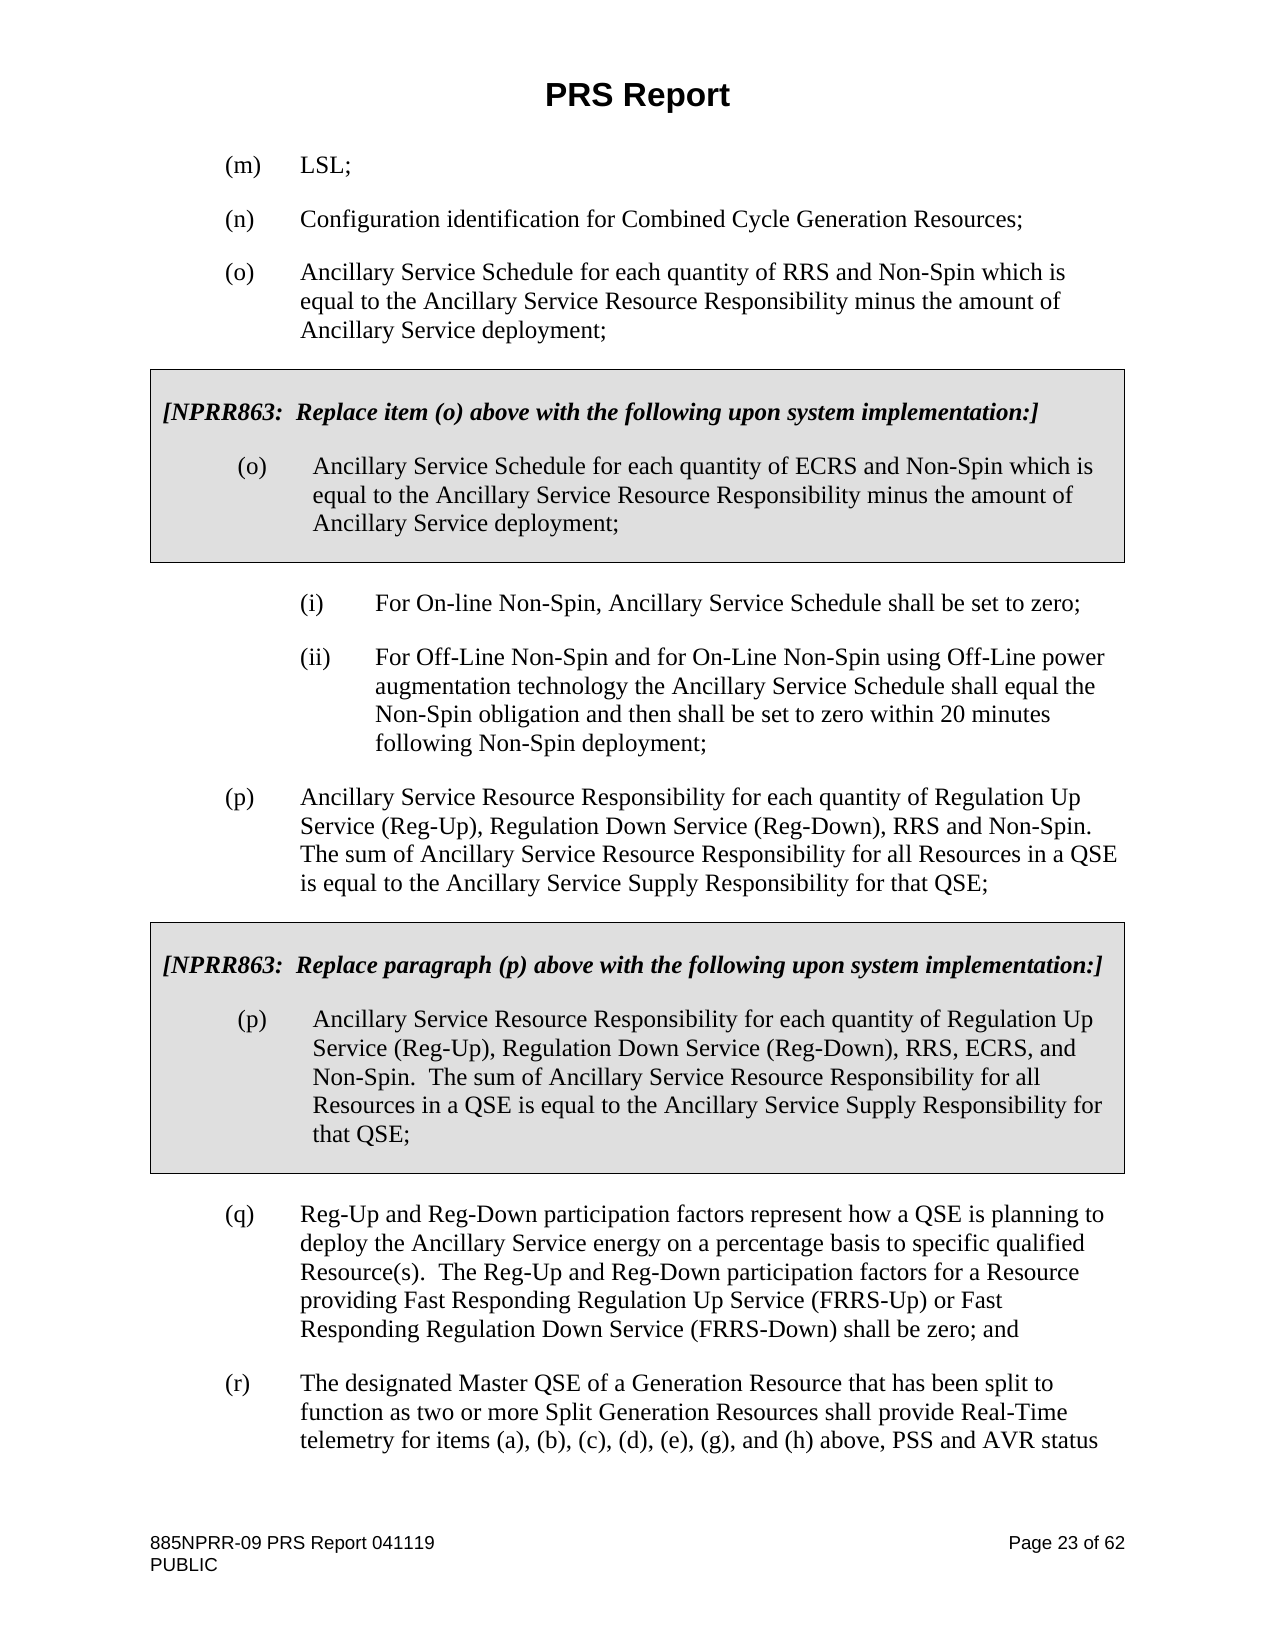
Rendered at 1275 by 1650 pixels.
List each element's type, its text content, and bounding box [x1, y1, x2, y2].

text (ii) For Off-Line Non-Spin and for On-Line Non-Spin using Off-Line power augmentation technology the Ancillary Service Schedule shall equal the Non-Spin obligation and then shall be set to zero within 20 minutes following Non-Spin deployment; [300, 642, 1125, 757]
text (q) Reg-Up and Reg-Down participation factors represent how a QSE is planning to deploy the Ancillary Service energy on a percentage basis to specific qualified Resource(s). The Reg-Up and Reg-Down participation factors for a Resource providing Fast Responding Regulation Up Service (FRRS-Up) or Fast Responding Regulation Down Service (FRRS-Down) shall be zero; and [225, 1199, 1125, 1343]
text (n) Configuration identification for Combined Cycle Generation Resources; [225, 204, 1125, 232]
text (p) Ancillary Service Resource Responsibility for each quantity of Regulation Up Service (Reg-Up), Regulation Down Service (Reg-Down), RRS and Non-Spin. The sum of Ancillary Service Resource Responsibility for all Resources in a QSE is equal to the Ancillary Service Supply Responsibility for that QSE; [225, 782, 1125, 897]
text (m) LSL; [225, 150, 1125, 179]
text (o) Ancillary Service Schedule for each quantity of RRS and Non-Spin which is equal to the Ancillary Service Resource Responsibility minus the amount of Ancillary Service deployment; [225, 257, 1125, 344]
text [225, 1368, 1125, 1454]
table_header [NPRR863: Replace paragraph (p) above with the following upon system implementation:] (p) Ancillary Service Resource Responsibility for each quantity of Regulation Up Service (Reg-Up), Regulation Down Service (Reg-Down), RRS, ECRS, and Non-Spin. The sum of Ancillary Service Resource Responsibility for all Resources in a QSE is equal to the Ancillary Service Supply Responsibility for that QSE; [151, 923, 1124, 1173]
text (i) For On-line Non-Spin, Ancillary Service Schedule shall be set to zero; [300, 588, 1125, 617]
table_header [NPRR863: Replace item (o) above with the following upon system implementation:] (o) Ancillary Service Schedule for each quantity of ECRS and Non-Spin which is equal to the Ancillary Service Resource Responsibility minus the amount of Ancillary Service deployment; [151, 370, 1124, 562]
